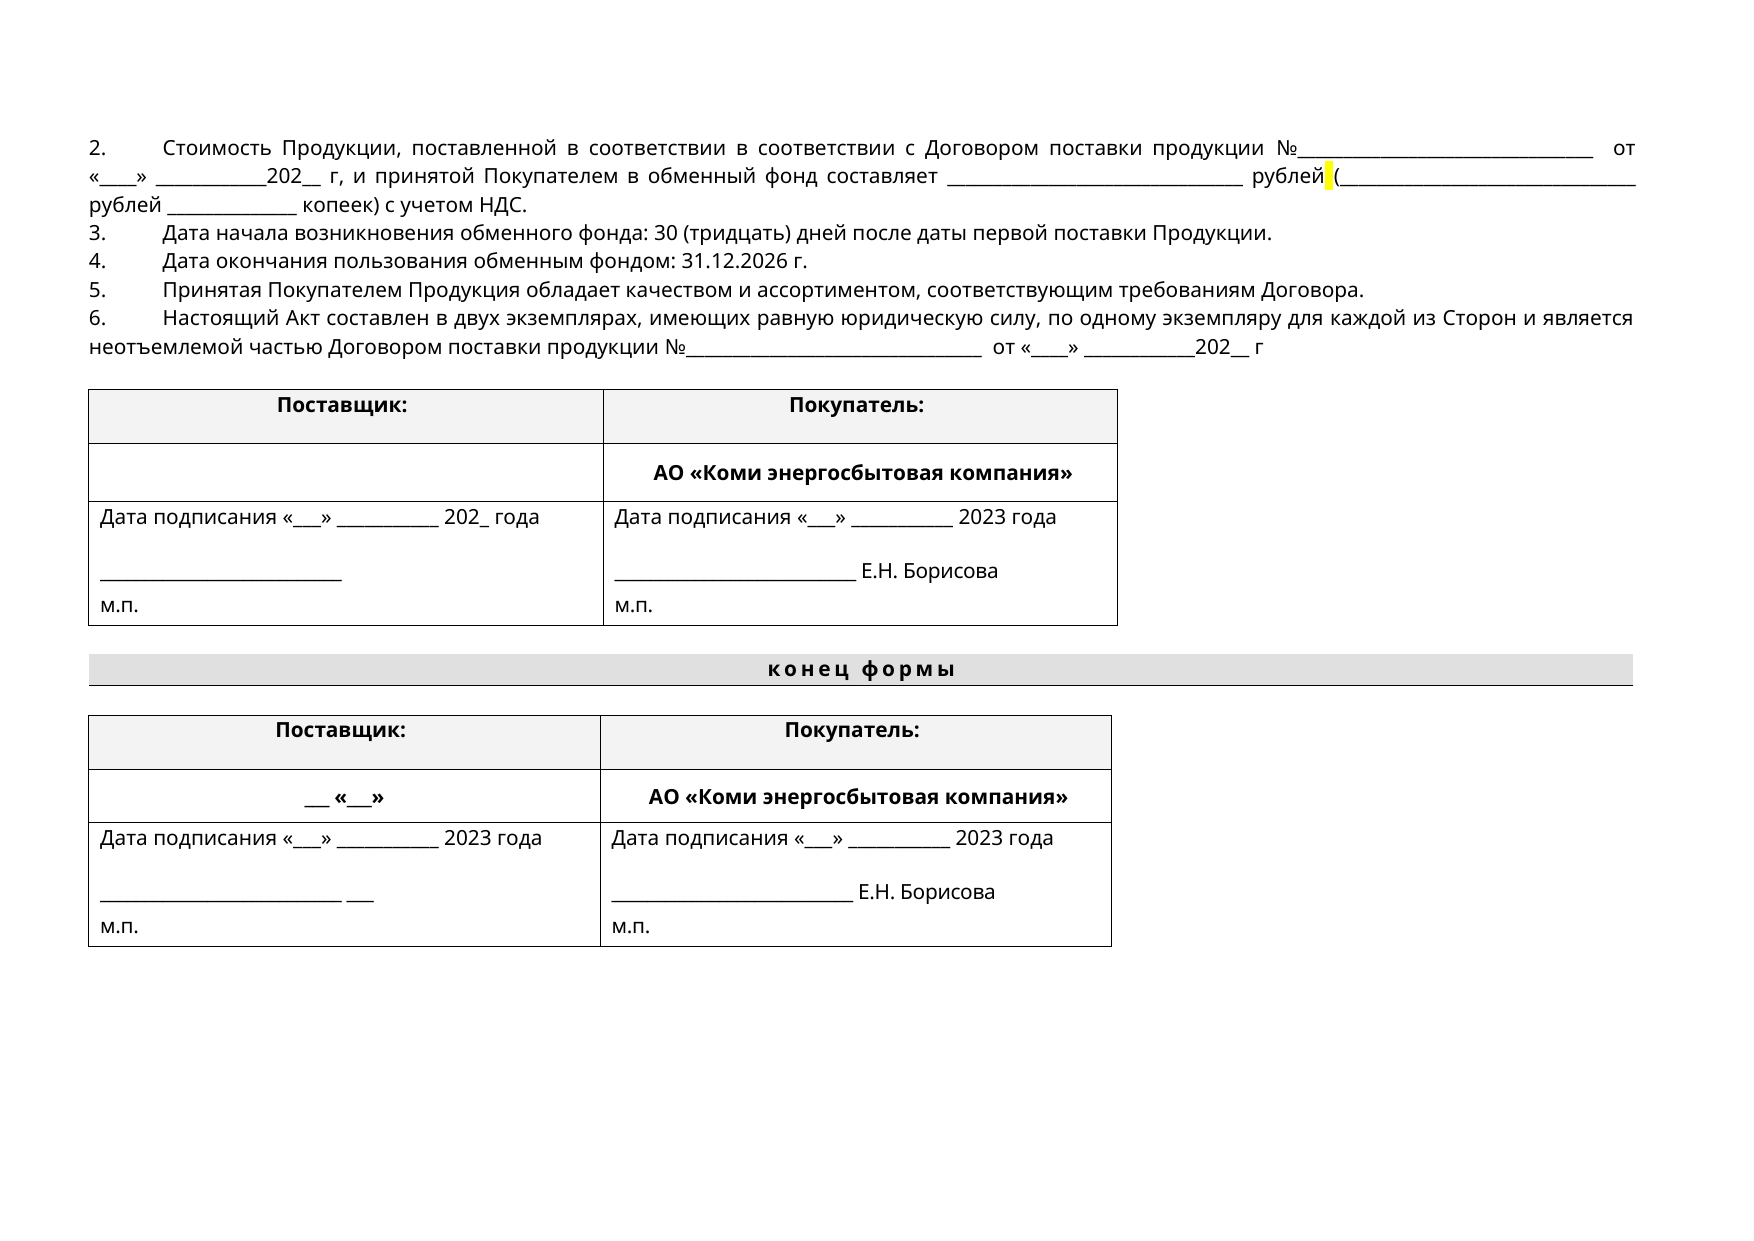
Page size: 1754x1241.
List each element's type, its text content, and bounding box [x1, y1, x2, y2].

table_cell Дата подписания «___» ___________ 2023 года ___________________________ ___ м.п. [89, 823, 600, 946]
table_header Покупатель: [604, 390, 1117, 443]
table_header Покупатель: [601, 716, 1111, 769]
table_cell [89, 444, 603, 501]
list Дата окончания пользования обменным фондом: 31.12.2026 г. [89, 247, 1636, 275]
list Стоимость Продукции, поставленной в соответствии в соответствии с Договором поставки продукции №________________________________ от «____» ____________202__ г, и принятой Покупателем в обменный фонд составляет ________________________________ рублей (________________________________ рублей ______________ копеек) с учетом НДС. [89, 133, 1636, 218]
table_cell ___ «___» [89, 770, 600, 822]
table_cell Дата подписания «___» ___________ 2023 года ___________________________ Е.Н. Борисова м.п. [604, 502, 1117, 625]
table_cell АО «Коми энергосбытовая компания» [601, 770, 1111, 822]
list Настоящий Акт составлен в двух экземплярах, имеющих равную юридическую силу, по одному экземпляру для каждой из Сторон и является неотъемлемой частью Договором поставки продукции №________________________________ от «____» ____________202__ г [89, 303, 1636, 360]
table_cell АО «Коми энергосбытовая компания» [604, 444, 1117, 501]
table_cell Дата подписания «___» ___________ 2023 года ___________________________ Е.Н. Борисова м.п. [601, 823, 1111, 946]
table_cell Дата подписания «___» ___________ 202_ года ___________________________ м.п. [89, 502, 603, 625]
list Дата начала возникновения обменного фонда: 30 (тридцать) дней после даты первой поставки Продукции. [89, 218, 1636, 247]
table_header Поставщик: [89, 716, 600, 769]
list Принятая Покупателем Продукция обладает качеством и ассортиментом, соответствующим требованиям Договора. [89, 275, 1636, 303]
table_header Поставщик: [89, 390, 603, 443]
text конец формы [89, 654, 1633, 685]
